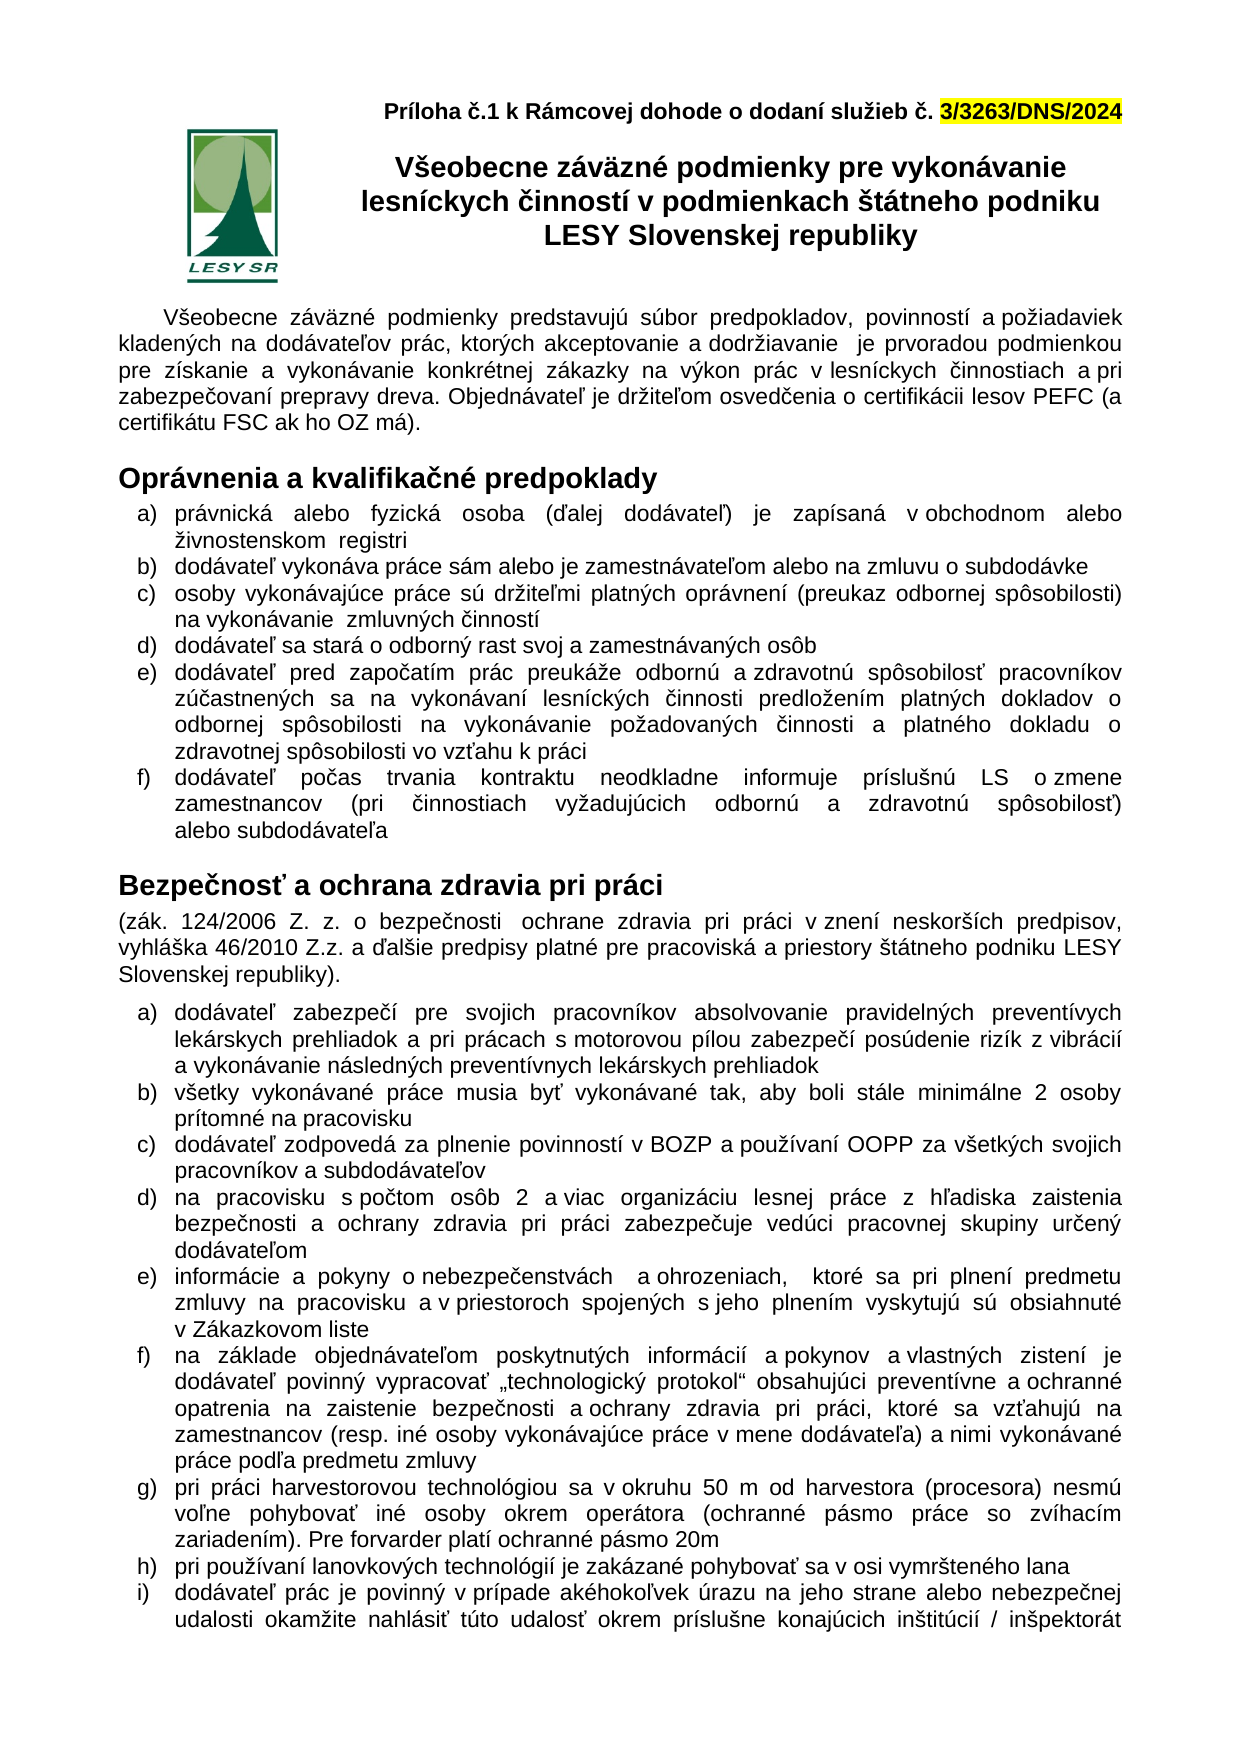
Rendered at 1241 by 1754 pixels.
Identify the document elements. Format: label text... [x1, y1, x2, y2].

list na pracovisku s počtom osôb 2 a viac organizáciu lesnej práce z hľadiska zaistenia bezpečnosti a ochrany zdravia pri práci zabezpečuje vedúci pracovnej skupiny určený dodávateľom [137, 1184, 1122, 1263]
list právnická alebo fyzická osoba (ďalej dodávateľ) je zapísaná v obchodnom alebo živnostenskom registri [137, 500, 1122, 553]
list pri práci harvestorovou technológiou sa v okruhu 50 m od harvestora (procesora) nesmú voľne pohybovať iné osoby okrem operátora (ochranné pásmo práce so zvíhacím zariadením). Pre forvarder platí ochranné pásmo 20m [137, 1474, 1122, 1553]
list dodávateľ zodpovedá za plnenie povinností v BOZP a používaní OOPP za všetkých svojich pracovníkov a subdodávateľov [137, 1131, 1122, 1184]
list informácie a pokyny o nebezpečenstvách a ohrozeniach, ktoré sa pri plnení predmetu zmluvy na pracovisku a v priestoroch spojených s jeho plnením vyskytujú sú obsiahnuté v Zákazkovom liste [137, 1263, 1122, 1342]
list dodávateľ počas trvania kontraktu neodkladne informuje príslušnú LS o zmene zamestnancov (pri činnostiach vyžadujúcich odbornú a zdravotnú spôsobilosť) alebo subdodávateľa [137, 764, 1122, 843]
list dodávateľ sa stará o odborný rast svoj a zamestnávaných osôb [137, 632, 1122, 658]
picture [183, 125, 278, 285]
list všetky vykonávané práce musia byť vykonávané tak, aby boli stále minimálne 2 osoby prítomné na pracovisku [137, 1078, 1122, 1131]
text Všeobecne záväzné podmienky predstavujú súbor predpokladov, povinností a požiadaviek kladených na dodávateľov prác, ktorých akceptovanie a dodržiavanie je prvoradou podmienkou pre získanie a vykonávanie konkrétnej zákazky na výkon prác v lesníckych činnostiach a pri zabezpečovaní prepravy dreva. Objednávateľ je držiteľom osvedčenia o certifikácii lesov PEFC (a certifikátu FSC ak ho OZ má). [118, 304, 1122, 436]
text (zák. 124/2006 Z. z. o bezpečnosti ochrane zdravia pri práci v znení neskorších predpisov, vyhláška 46/2010 Z.z. a ďalšie predpisy platné pre pracoviská a priestory štátneho podniku LESY Slovenskej republiky). [118, 908, 1122, 987]
list dodávateľ zabezpečí pre svojich pracovníkov absolvovanie pravidelných preventívych lekárskych prehliadok a pri prácach s motorovou pílou zabezpečí posúdenie rizík z vibrácií a vykonávanie následných preventívnych lekárskych prehliadok [137, 999, 1122, 1078]
text Príloha č.1 k Rámcovej dohode o dodaní služieb č. 3/3263/DNS/2024 [118, 98, 940, 124]
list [137, 1579, 1122, 1632]
list dodávateľ vykonáva práce sám alebo je zamestnávateľom alebo na zmluvu o subdodávke [137, 553, 1122, 579]
subtitle Bezpečnosť a ochrana zdravia pri práci [118, 868, 1122, 902]
list dodávateľ pred započatím prác preukáže odbornú a zdravotnú spôsobilosť pracovníkov zúčastnených sa na vykonávaní lesníckých činnosti predložením platných dokladov o odbornej spôsobilosti na vykonávanie požadovaných činnosti a platného dokladu o zdravotnej spôsobilosti vo vzťahu k práci [137, 658, 1122, 764]
subtitle Oprávnenia a kvalifikačné predpoklady [118, 461, 1122, 494]
list osoby vykonávajúce práce sú držiteľmi platných oprávnení (preukaz odbornej spôsobilosti) na vykonávanie zmluvných činností [137, 579, 1122, 632]
text Všeobecne záväzné podmienky pre vykonávanie lesníckych činností v podmienkach štátneho podniku LESY Slovenskej republiky [340, 151, 1122, 251]
list pri používaní lanovkových technológií je zakázané pohybovať sa v osi vymršteného lana [137, 1553, 1122, 1579]
list na základe objednávateľom poskytnutých informácií a pokynov a vlastných zistení je dodávateľ povinný vypracovať „technologický protokol“ obsahujúci preventívne a ochranné opatrenia na zaistenie bezpečnosti a ochrany zdravia pri práci, ktoré sa vzťahujú na zamestnancov (resp. iné osoby vykonávajúce práce v mene dodávateľa) a nimi vykonávané práce podľa predmetu zmluvy [137, 1342, 1122, 1474]
